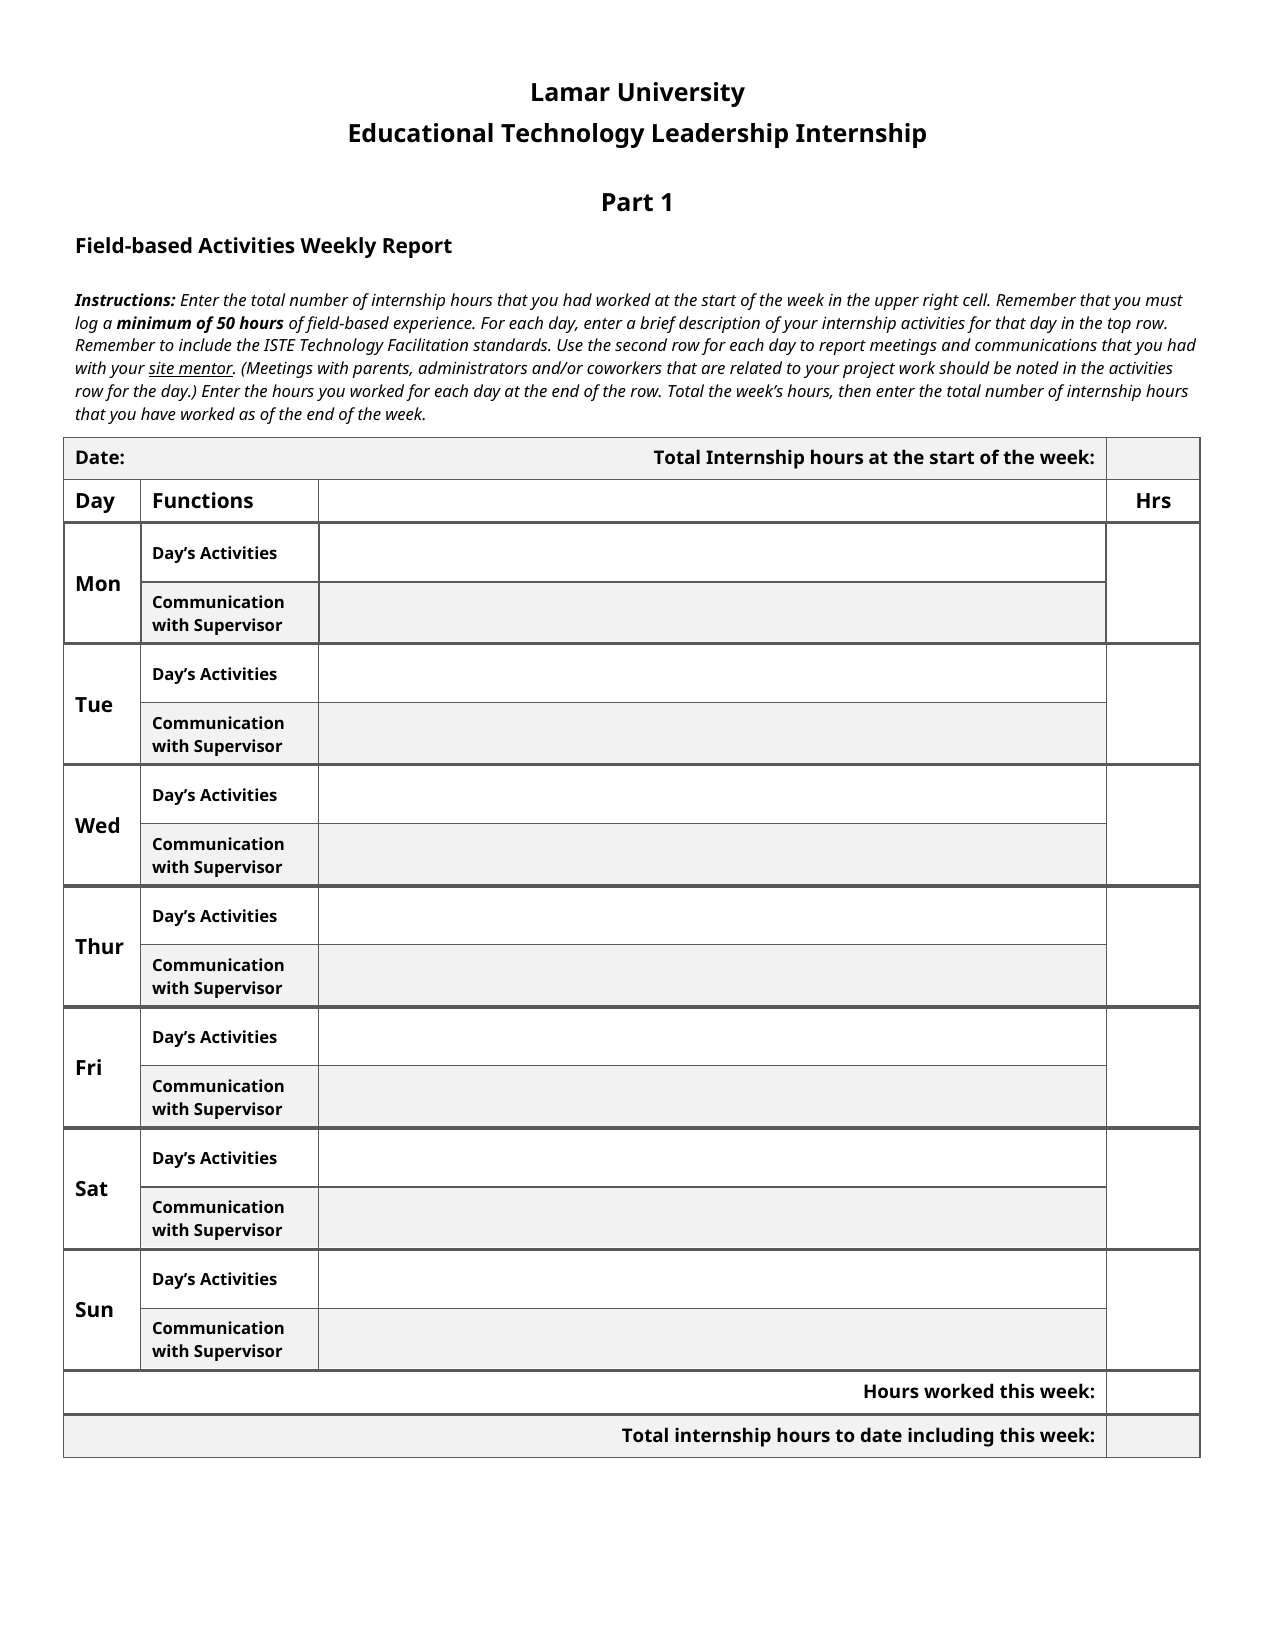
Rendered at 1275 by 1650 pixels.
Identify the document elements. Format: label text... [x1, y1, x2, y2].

table_cell [319, 945, 1106, 1005]
table_cell Communication with Supervisor [141, 824, 318, 884]
table_cell Tue [64, 645, 140, 763]
table_cell [1107, 645, 1199, 763]
table_cell Day’s Activities [142, 524, 318, 581]
table_cell [319, 1188, 1106, 1247]
table_cell [1107, 1251, 1199, 1368]
table_cell Wed [64, 766, 140, 884]
subtitle Educational Technology Leadership Internship [75, 115, 1200, 149]
table_cell Day’s Activities [141, 888, 318, 944]
text Instructions: Enter the total number of internship hours that you had worked at the start of the week in the upper right cell. Remember that you must log a minimum of 50 hours of field-based experience. For each day, enter a brief description of your internship activities for that day in the top row. Remember to include the ISTE Technology Facilitation standards. Use the second row for each day to report meetings and communications that you had with your site mentor. (Meetings with parents, administrators and/or coworkers that are related to your project work should be noted in the activities row for the day.) Enter the hours you worked for each day at the end of the row. Total the week’s hours, then enter the total number of internship hours that you have worked as of the end of the week. [75, 288, 1200, 425]
table_cell [319, 1251, 1106, 1307]
table_cell Communication with Supervisor [141, 1309, 318, 1368]
table_cell [320, 524, 1105, 581]
table_cell Thur [64, 888, 140, 1005]
table_cell Day’s Activities [141, 645, 318, 702]
table_cell [319, 824, 1106, 884]
table_cell Day [64, 480, 140, 521]
table_cell Day’s Activities [141, 766, 318, 823]
table_cell [1107, 766, 1199, 884]
table_cell [1107, 1009, 1199, 1126]
table_cell [319, 1309, 1106, 1368]
table_header [1107, 438, 1199, 479]
table_cell Day’s Activities [141, 1009, 318, 1065]
table_cell [1107, 1416, 1199, 1457]
table_cell Hrs [1107, 480, 1199, 521]
table_cell Sun [64, 1251, 140, 1368]
table_cell Total internship hours to date including this week: [64, 1416, 1106, 1457]
table_cell Communication with Supervisor [142, 583, 318, 642]
table_cell [1107, 888, 1199, 1005]
table_cell [1107, 524, 1199, 642]
table_cell [1107, 1130, 1199, 1247]
subtitle Part 1 [75, 184, 1200, 219]
table_cell [319, 1130, 1106, 1186]
table_cell [319, 766, 1106, 823]
table_cell [320, 583, 1105, 642]
table_cell Communication with Supervisor [141, 1066, 318, 1126]
table_cell Communication with Supervisor [141, 1188, 318, 1247]
table_cell [319, 703, 1106, 763]
table_cell Fri [64, 1009, 140, 1126]
table_cell [319, 645, 1106, 702]
table_cell [1107, 1372, 1199, 1413]
table_cell Day’s Activities [141, 1251, 318, 1307]
table_cell Functions [141, 480, 318, 521]
table_cell Hours worked this week: [64, 1372, 1106, 1413]
table_cell Communication with Supervisor [141, 703, 318, 763]
table_cell [319, 888, 1106, 944]
table_cell [319, 480, 1106, 521]
subtitle Field-based Activities Weekly Report [75, 231, 1200, 259]
table_cell [319, 1066, 1106, 1126]
table_cell Day’s Activities [141, 1130, 318, 1186]
table_cell Communication with Supervisor [141, 945, 318, 1005]
table_cell Mon [65, 524, 140, 642]
table_header Date: Total Internship hours at the start of the week: [64, 438, 1106, 479]
table_cell [319, 1009, 1106, 1065]
table_cell Sat [64, 1130, 140, 1247]
subtitle Lamar University [75, 75, 1200, 109]
